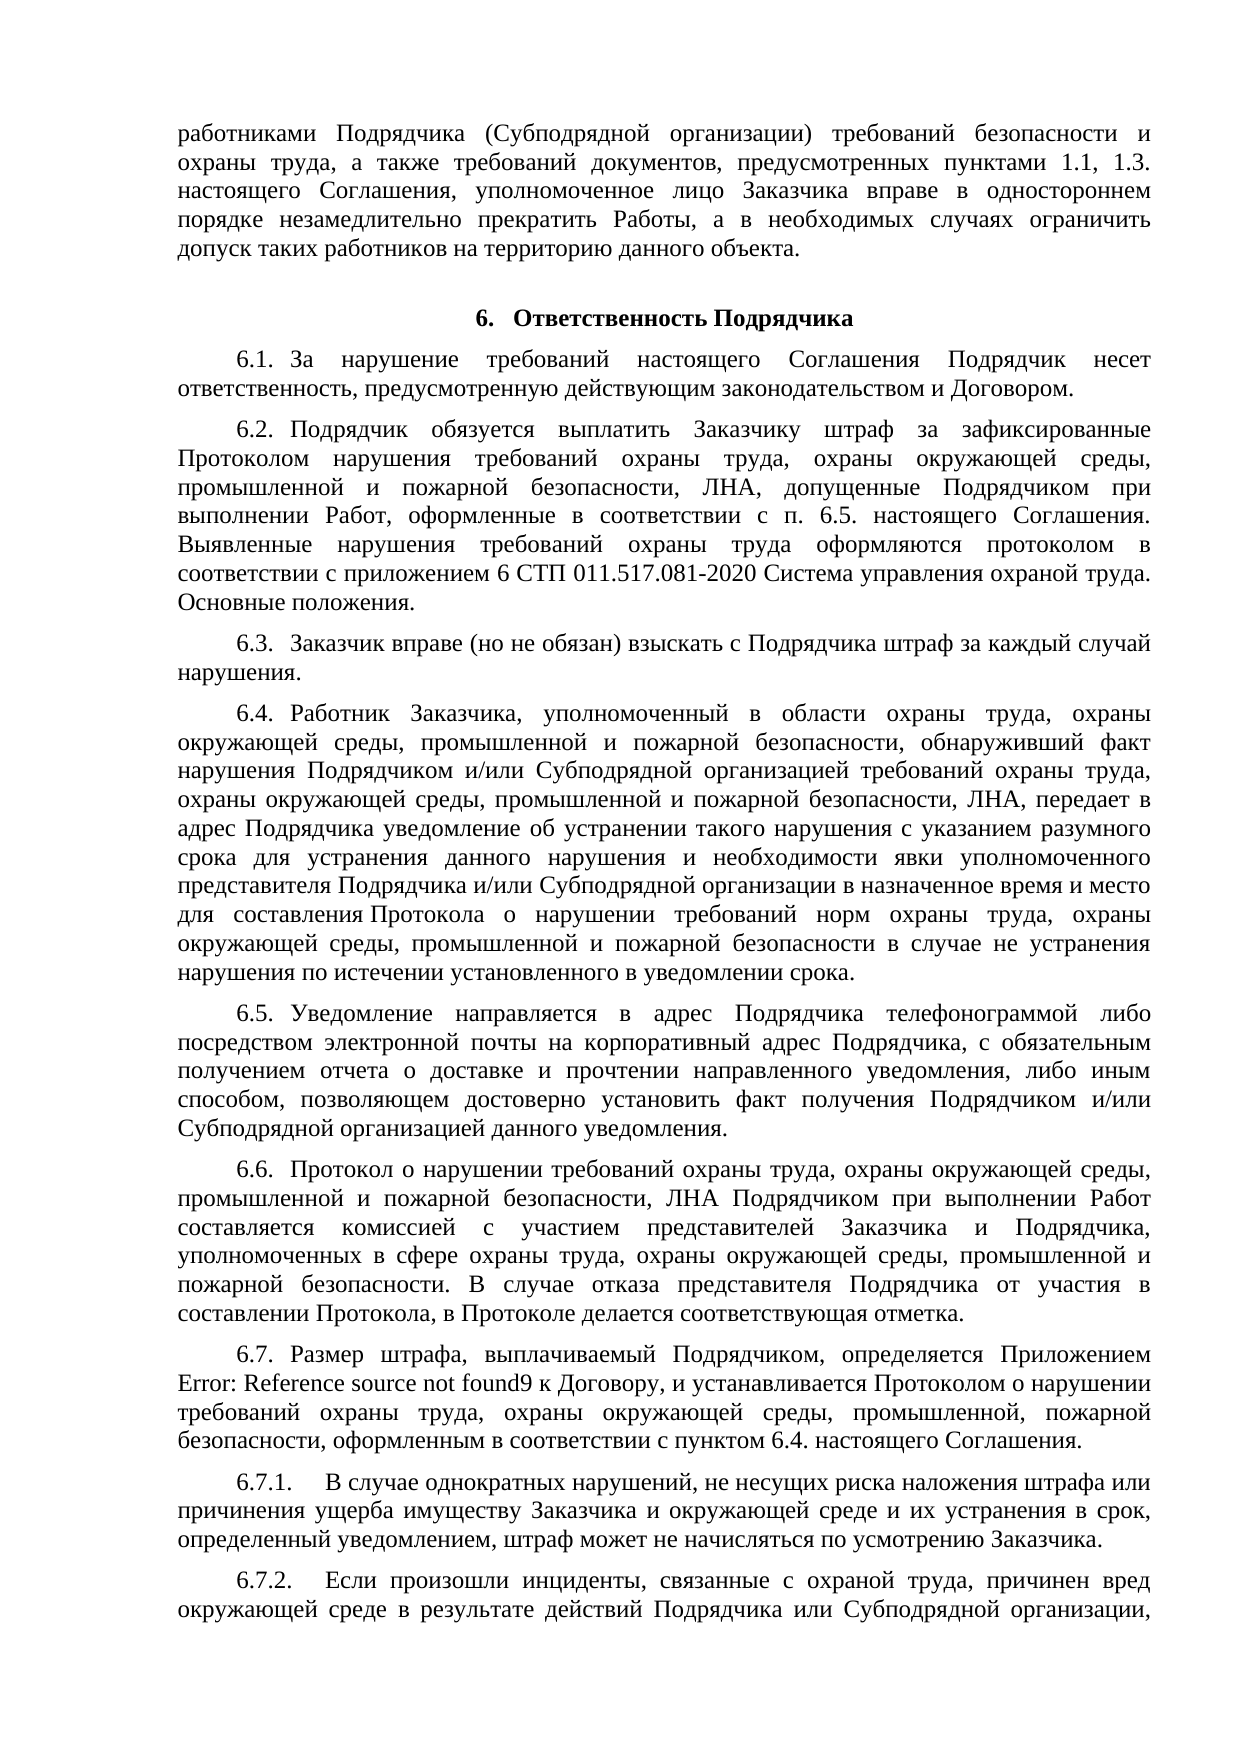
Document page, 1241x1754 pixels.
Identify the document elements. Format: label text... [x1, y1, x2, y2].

list За нарушение требований настоящего Соглашения Подрядчик несет ответственность, предусмотренную действующим законодательством и Договором. [177, 344, 1152, 402]
list В случае однократных нарушений, не несущих риска наложения штрафа или причинения ущерба имуществу Заказчика и окружающей среде и их устранения в срок, определенный уведомлением, штраф может не начисляться по усмотрению Заказчика. [177, 1467, 1152, 1553]
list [177, 118, 1152, 262]
list Заказчик вправе (но не обязан) взыскать с Подрядчика штраф за каждый случай нарушения. [177, 628, 1152, 686]
list Уведомление направляется в адрес Подрядчика телефонограммой либо посредством электронной почты на корпоративный адрес Подрядчика, с обязательным получением отчета о доставке и прочтении направленного уведомления, либо иным способом, позволяющем достоверно установить факт получения Подрядчиком и/или Субподрядной организацией данного уведомления. [177, 998, 1152, 1142]
list Протокол о нарушении требований охраны труда, охраны окружающей среды, промышленной и пожарной безопасности, ЛНА Подрядчиком при выполнении Работ составляется комиссией с участием представителей Заказчика и Подрядчика, уполномоченных в сфере охраны труда, охраны окружающей среды, промышленной и пожарной безопасности. В случае отказа представителя Подрядчика от участия в составлении Протокола, в Протоколе делается соответствующая отметка. [177, 1154, 1152, 1327]
list Ответственность Подрядчика [177, 303, 1152, 332]
list Работник Заказчика, уполномоченный в области охраны труда, охраны окружающей среды, промышленной и пожарной безопасности, обнаруживший факт нарушения Подрядчиком и/или Субподрядной организацией требований охраны труда, охраны окружающей среды, промышленной и пожарной безопасности, ЛНА, передает в адрес Подрядчика уведомление об устранении такого нарушения с указанием разумного срока для устранения данного нарушения и необходимости явки уполномоченного представителя Подрядчика и/или Субподрядной организации в назначенное время и место для составления Протокола о нарушении требований норм охраны труда, охраны окружающей среды, промышленной и пожарной безопасности в случае не устранения нарушения по истечении установленного в уведомлении срока. [177, 698, 1152, 986]
list Подрядчик обязуется выплатить Заказчику штраф за зафиксированные Протоколом нарушения требований охраны труда, охраны окружающей среды, промышленной и пожарной безопасности, ЛНА, допущенные Подрядчиком при выполнении Работ, оформленные в соответствии с п. 6.5. настоящего Соглашения. Выявленные нарушения требований охраны труда оформляются протоколом в соответствии с приложением 6 СТП 011.517.081-2020 Система управления охраной труда. Основные положения. [177, 414, 1152, 616]
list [177, 1566, 1152, 1623]
